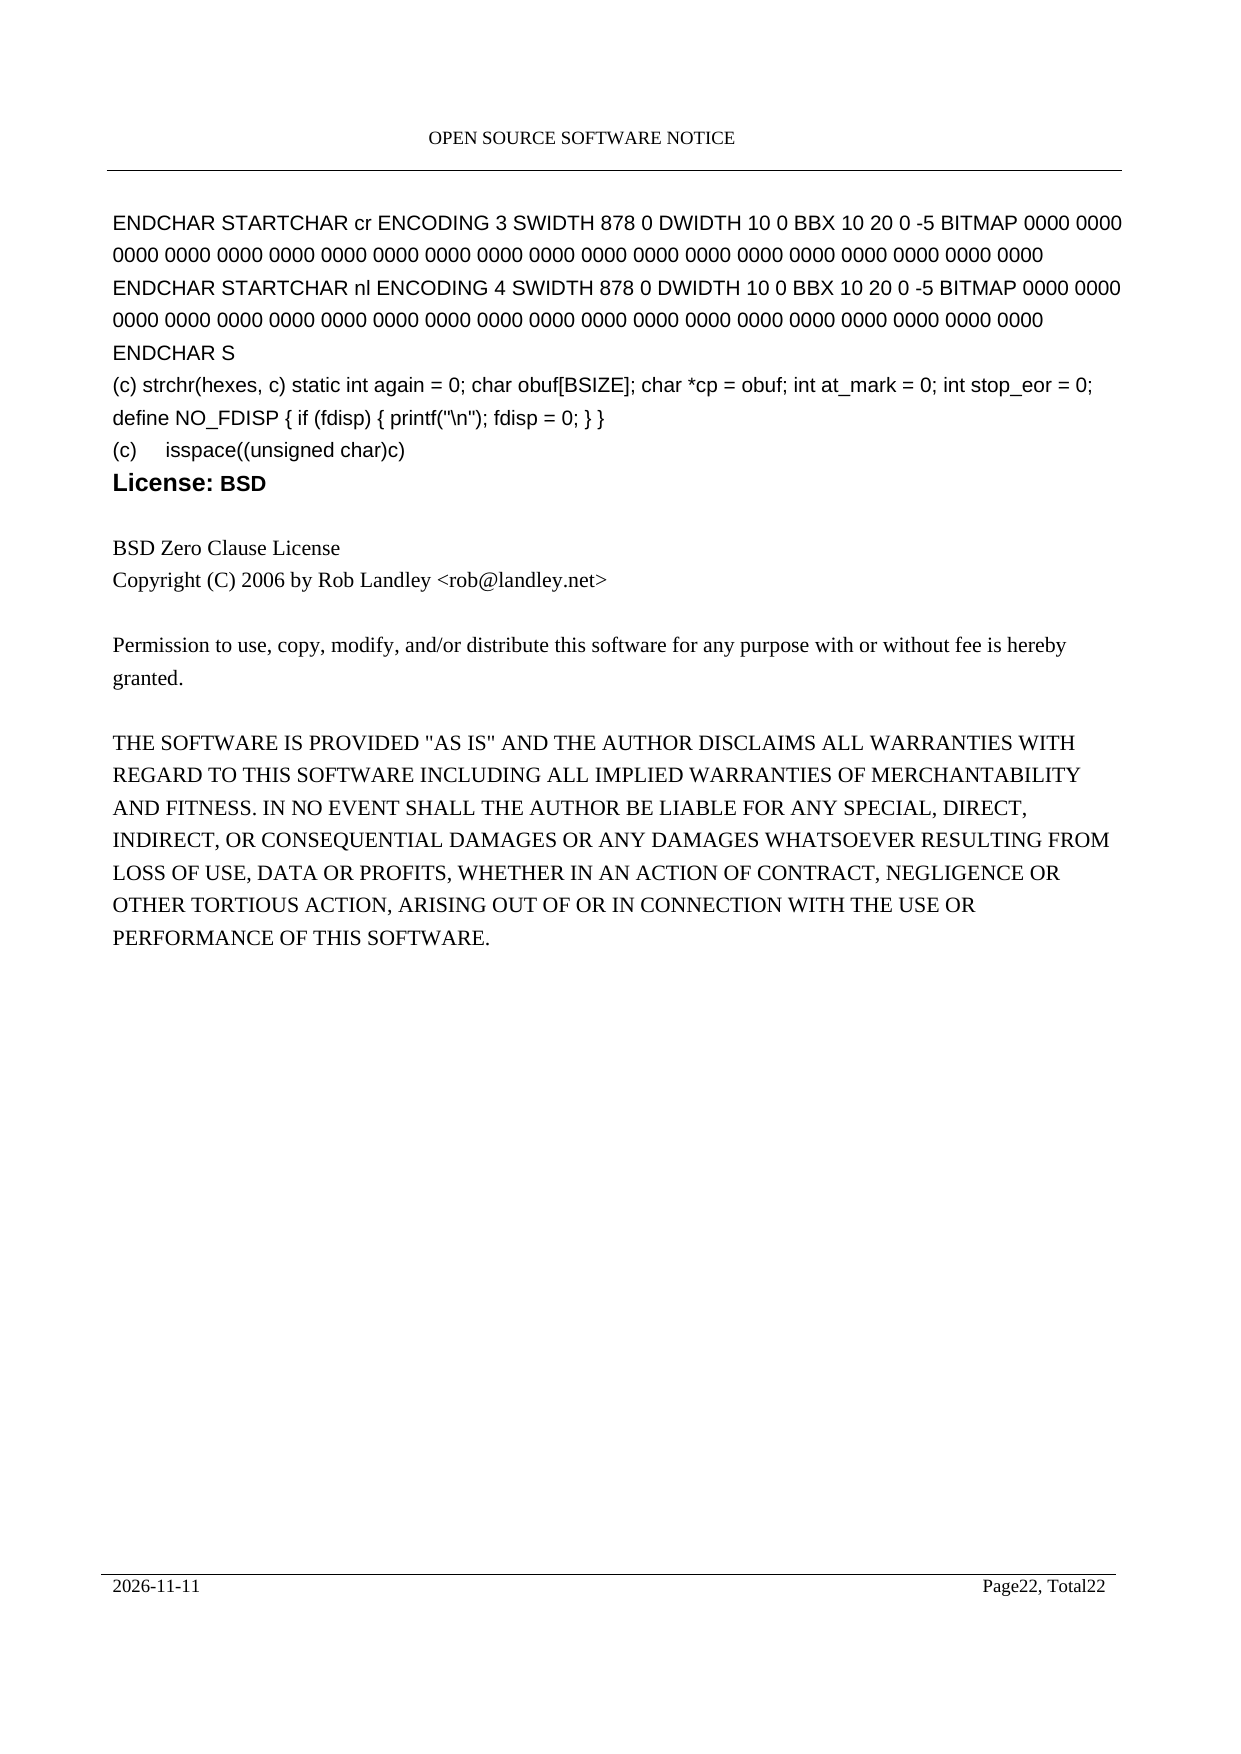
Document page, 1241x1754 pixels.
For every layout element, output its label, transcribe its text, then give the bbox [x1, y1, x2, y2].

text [112, 206, 1128, 369]
text License: BSD BSD Zero Clause License Copyright (C) 2006 by Rob Landley <rob@landley.net> Permission to use, copy, modify, and/or distribute this software for any purpose with or without fee is hereby granted. THE SOFTWARE IS PROVIDED "AS IS" AND THE AUTHOR DISCLAIMS ALL WARRANTIES WITH REGARD TO THIS SOFTWARE INCLUDING ALL IMPLIED WARRANTIES OF MERCHANTABILITY AND FITNESS. IN NO EVENT SHALL THE AUTHOR BE LIABLE FOR ANY SPECIAL, DIRECT, INDIRECT, OR CONSEQUENTIAL DAMAGES OR ANY DAMAGES WHATSOEVER RESULTING FROM LOSS OF USE, DATA OR PROFITS, WHETHER IN AN ACTION OF CONTRACT, NEGLIGENCE OR OTHER TORTIOUS ACTION, ARISING OUT OF OR IN CONNECTION WITH THE USE OR PERFORMANCE OF THIS SOFTWARE. [112, 466, 1128, 986]
text (c) strchr(hexes, c) static int again = 0; char obuf[BSIZE]; char *cp = obuf; int at_mark = 0; int stop_eor = 0; define NO_FDISP { if (fdisp) { printf("\n"); fdisp = 0; } } [112, 369, 1128, 434]
text (c) isspace((unsigned char)c) [112, 434, 1128, 466]
